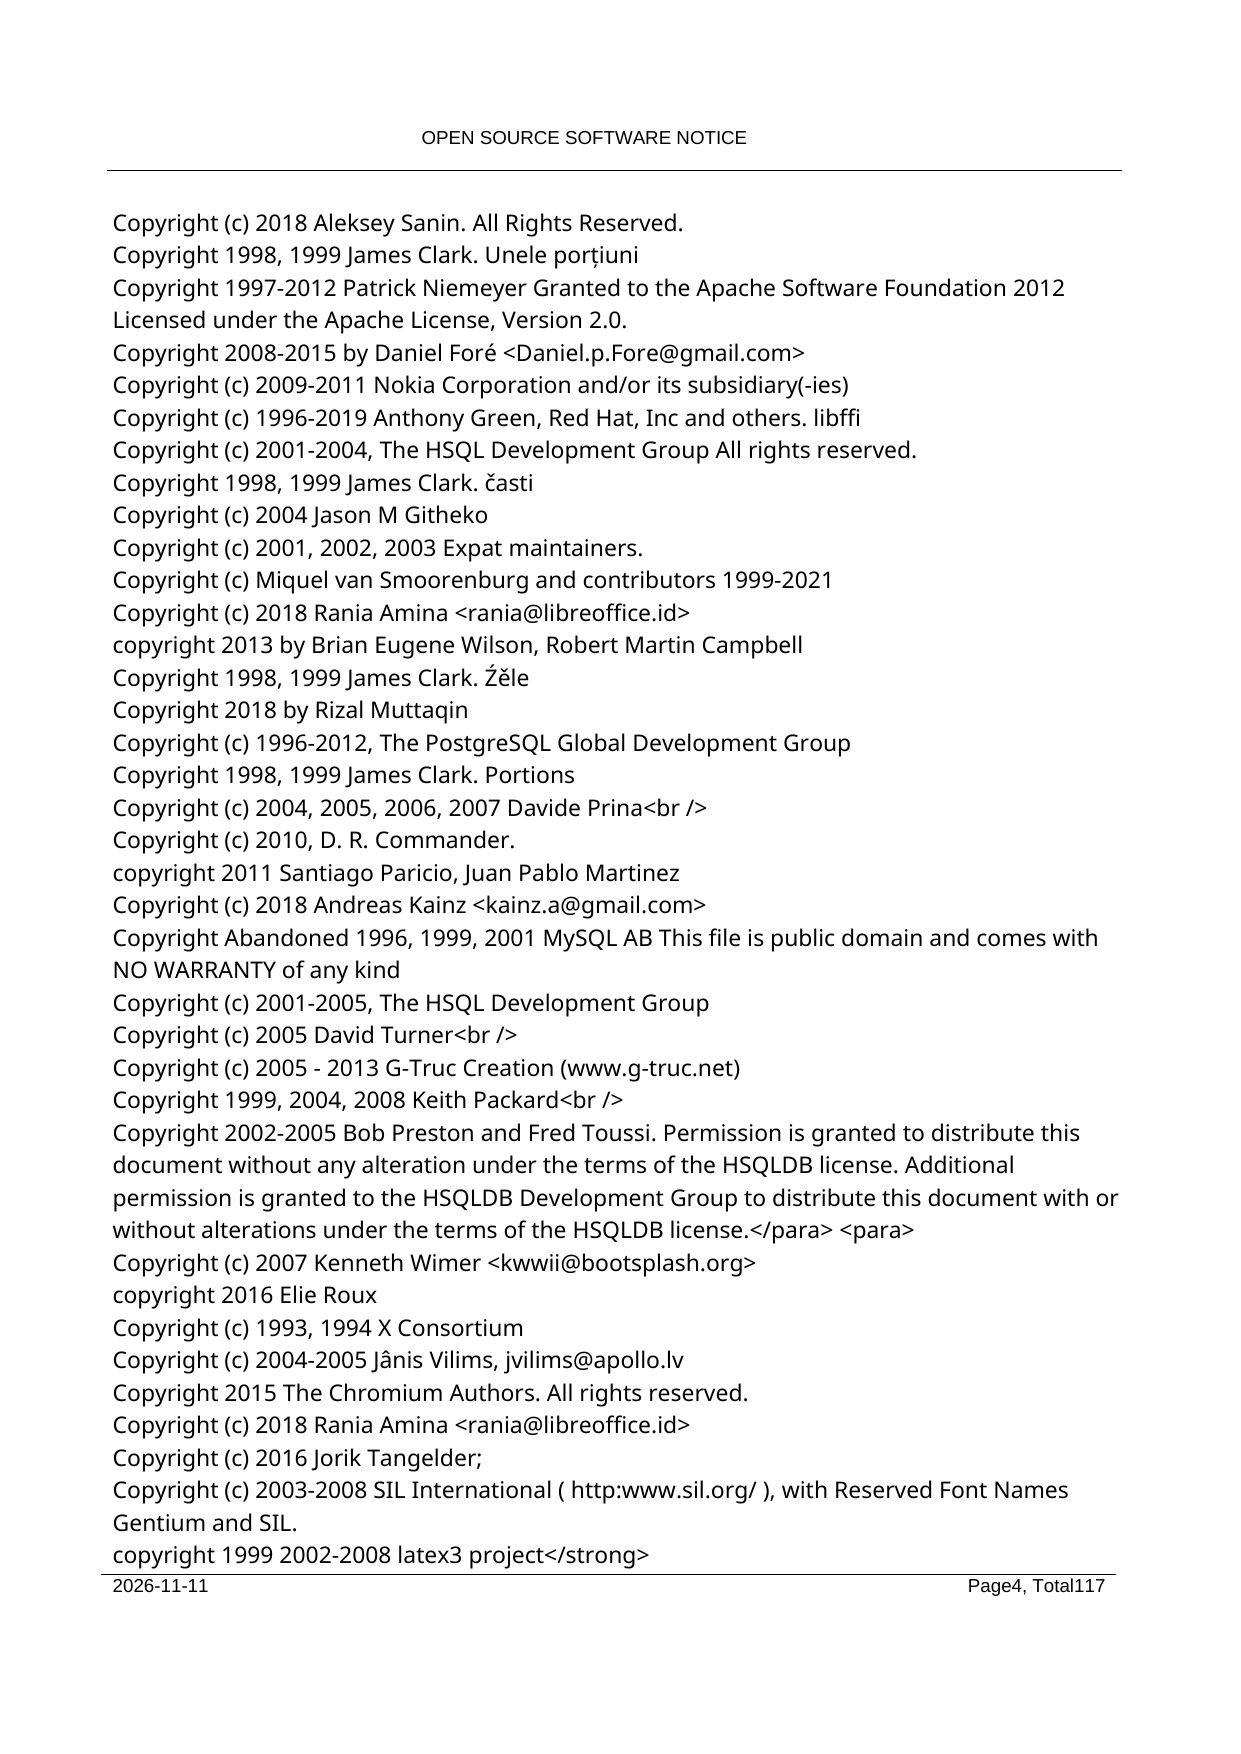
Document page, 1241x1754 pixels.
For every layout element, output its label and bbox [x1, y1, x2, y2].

text [112, 206, 1128, 1571]
